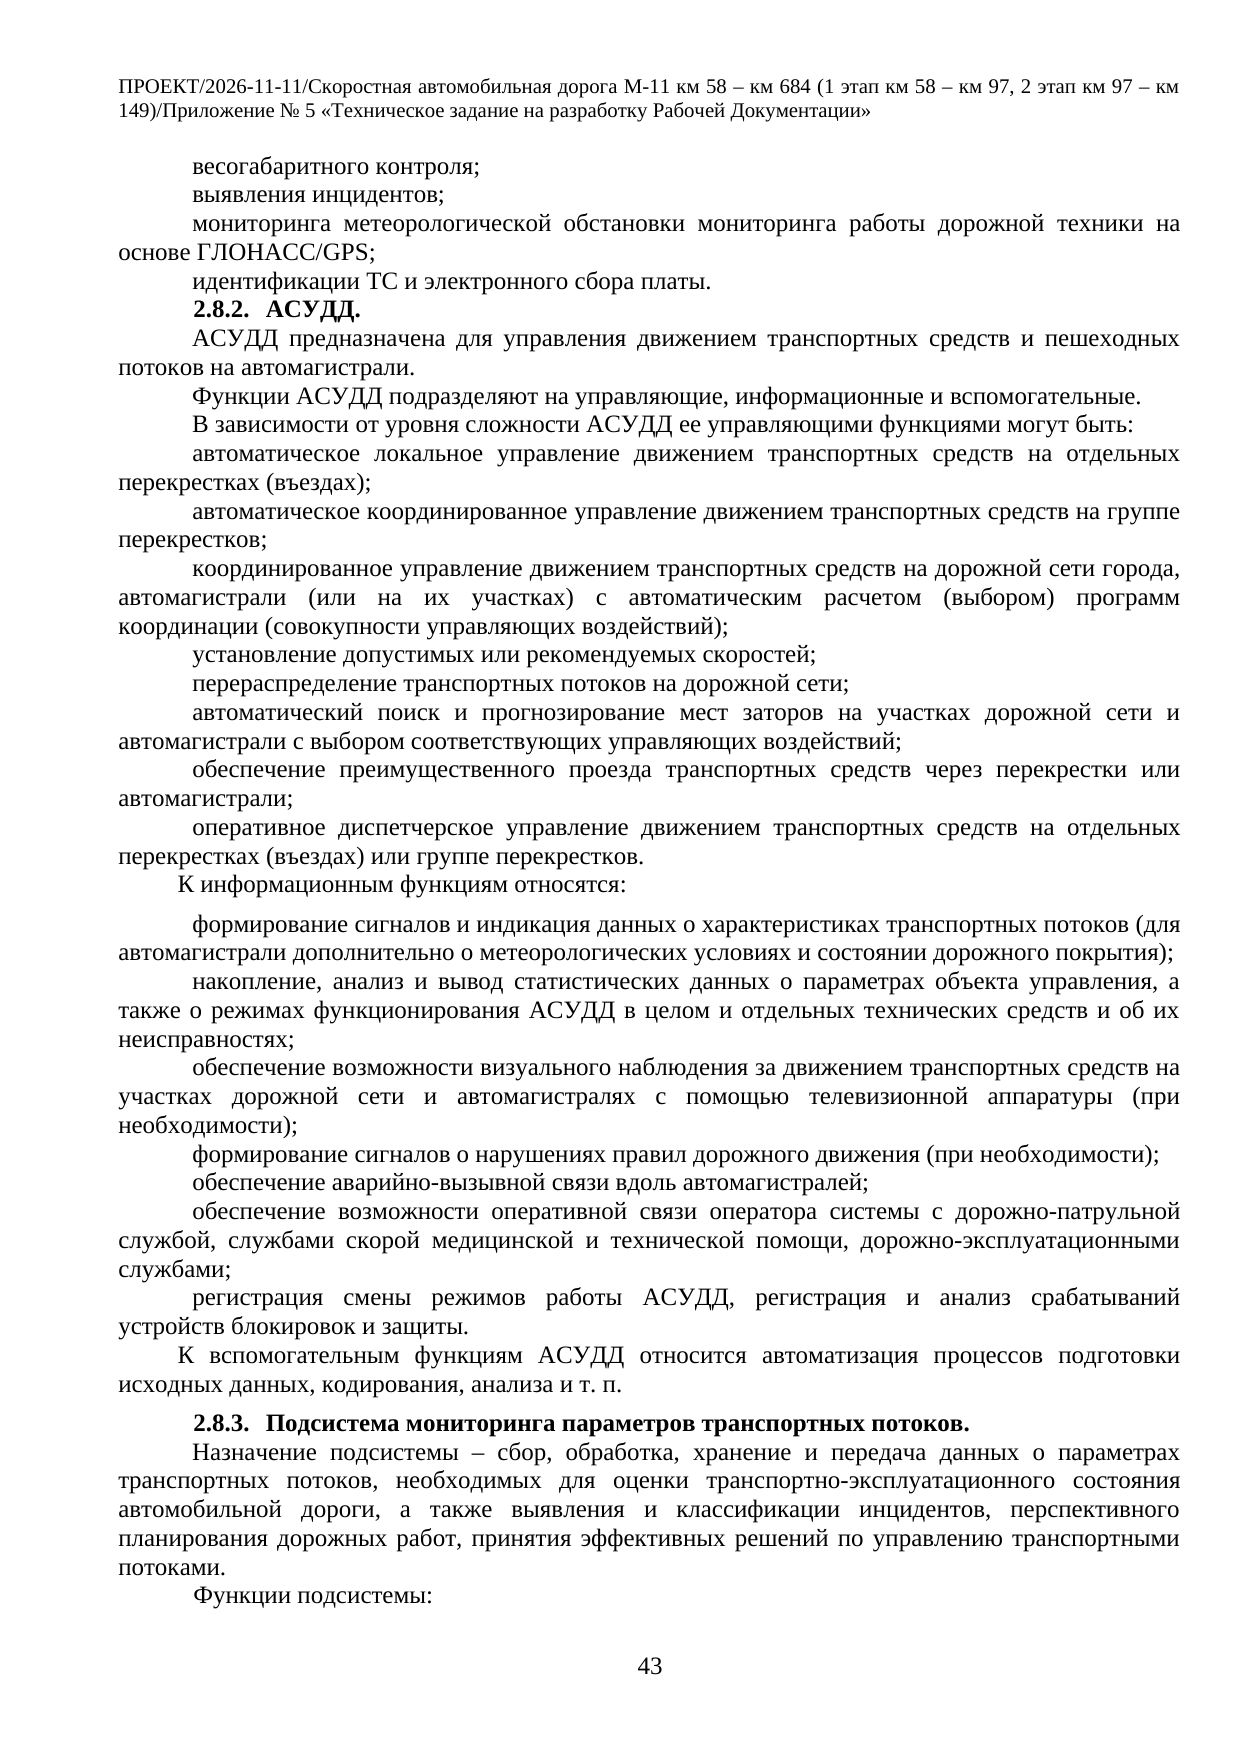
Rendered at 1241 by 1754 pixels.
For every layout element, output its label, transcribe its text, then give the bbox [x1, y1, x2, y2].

text К информационным функциям относятся: [118, 869, 1181, 898]
text автоматический поиск и прогнозирование мест заторов на участках дорожной сети и автомагистрали с выбором соответствующих управляющих воздействий; [118, 697, 1181, 754]
text обеспечение аварийно-вызывной связи вдоль автомагистралей; [118, 1167, 1181, 1196]
text Функции подсистемы: [120, 1580, 1181, 1609]
text автоматическое координированное управление движением транспортных средств на группе перекрестков; [118, 496, 1181, 553]
text К вспомогательным функциям АСУДД относится автоматизация процессов подготовки исходных данных, кодирования, анализа и т. п. [118, 1340, 1181, 1397]
text формирование сигналов и индикация данных о характеристиках транспортных потоков (для автомагистрали дополнительно о метеорологических условиях и состоянии дорожного покрытия); [118, 909, 1181, 966]
text АСУДД предназначена для управления движением транспортных средств и пешеходных потоков на автомагистрали. [118, 323, 1181, 381]
list АСУДД. [193, 294, 1181, 323]
text автоматическое локальное управление движением транспортных средств на отдельных перекрестках (въездах); [118, 438, 1181, 496]
text обеспечение возможности визуального наблюдения за движением транспортных средств на участках дорожной сети и автомагистралях с помощью телевизионной аппаратуры (при необходимости); [118, 1052, 1181, 1139]
text мониторинга метеорологической обстановки мониторинга работы дорожной техники на основе ГЛОНАСС/GPS; [118, 208, 1181, 266]
text обеспечение преимущественного проезда транспортных средств через перекрестки или автомагистрали; [118, 754, 1181, 812]
text установление допустимых или рекомендуемых скоростей; [118, 639, 1181, 668]
text В зависимости от уровня сложности АСУДД ее управляющими функциями могут быть: [118, 409, 1181, 438]
text весогабаритного контроля; [118, 151, 1181, 179]
text накопление, анализ и вывод статистических данных о параметрах объекта управления, а также о режимах функционирования АСУДД в целом и отдельных технических средств и об их неисправностях; [118, 966, 1181, 1052]
text обеспечение возможности оперативной связи оператора системы с дорожно-патрульной службой, службами скорой медицинской и технической помощи, дорожно-эксплуатационными службами; [118, 1196, 1181, 1282]
text перераспределение транспортных потоков на дорожной сети; [118, 668, 1181, 697]
text идентификации ТС и электронного сбора платы. [118, 266, 1181, 294]
text регистрация смены режимов работы АСУДД, регистрация и анализ срабатываний устройств блокировок и защиты. [118, 1282, 1181, 1340]
text формирование сигналов о нарушениях правил дорожного движения (при необходимости); [118, 1139, 1181, 1167]
text координированное управление движением транспортных средств на дорожной сети города, автомагистрали (или на их участках) с автоматическим расчетом (выбором) программ координации (совокупности управляющих воздействий); [118, 553, 1181, 639]
text Функции АСУДД подразделяют на управляющие, информационные и вспомогательные. [118, 381, 1181, 409]
list Подсистема мониторинга параметров транспортных потоков. [193, 1408, 1181, 1437]
text выявления инцидентов; [118, 179, 1181, 208]
text Назначение подсистемы – сбор, обработка, хранение и передача данных о параметрах транспортных потоков, необходимых для оценки транспортно-эксплуатационного состояния автомобильной дороги, а также выявления и классификации инцидентов, перспективного планирования дорожных работ, принятия эффективных решений по управлению транспортными потоками. [118, 1437, 1181, 1580]
text оперативное диспетчерское управление движением транспортных средств на отдельных перекрестках (въездах) или группе перекрестков. [118, 812, 1181, 869]
